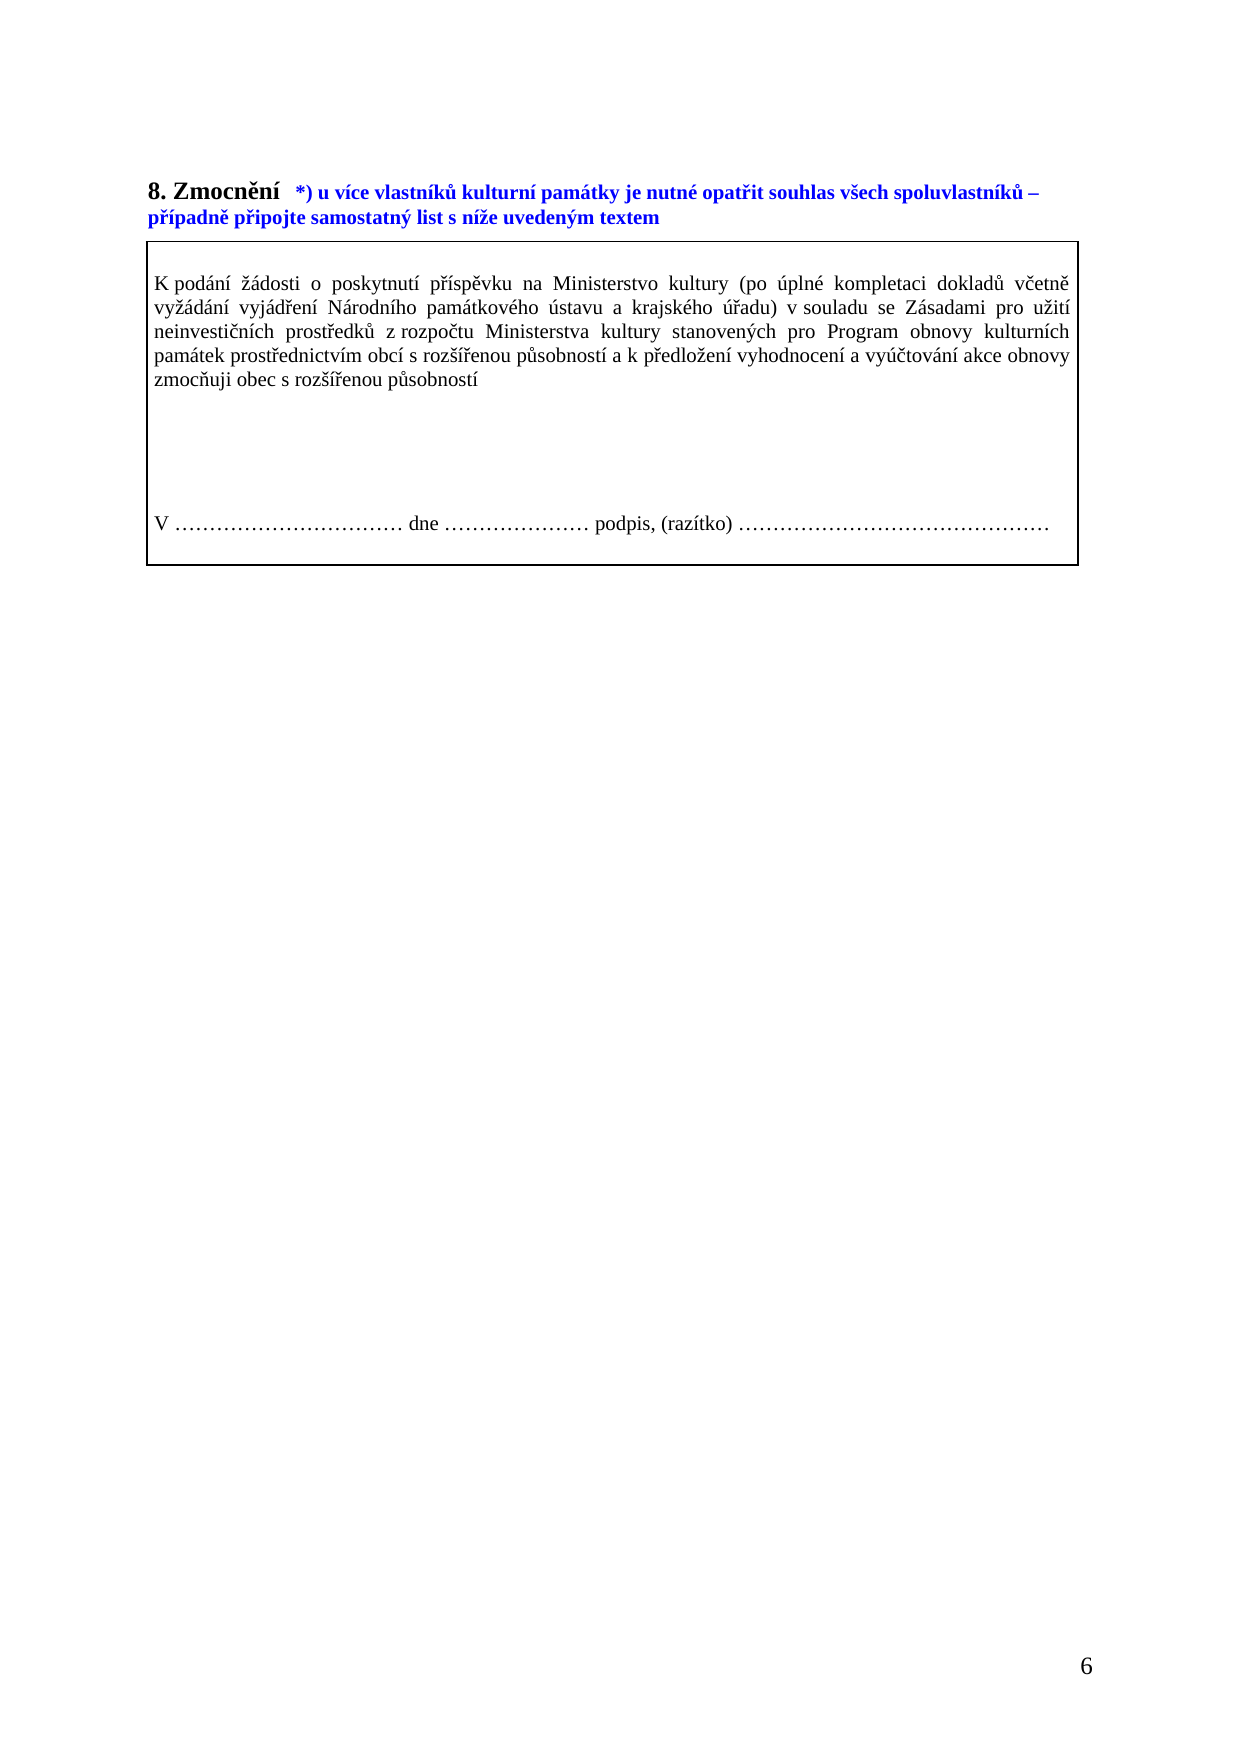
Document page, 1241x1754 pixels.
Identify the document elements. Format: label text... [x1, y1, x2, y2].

text 8. Zmocnění *) u více vlastníků kulturní památky je nutné opatřit souhlas všech spoluvlastníků – případně připojte samostatný list s níže uvedeným textem [148, 176, 1093, 229]
table_header K podání žádosti o poskytnutí příspěvku na Ministerstvo kultury (po úplné kompletaci dokladů včetně vyžádání vyjádření Národního památkového ústavu a krajského úřadu) v souladu se Zásadami pro užití neinvestičních prostředků z rozpočtu Ministerstva kultury stanovených pro Program obnovy kulturních památek prostřednictvím obcí s rozšířenou působností a k předložení vyhodnocení a vyúčtování akce obnovy zmocňuji obec s rozšířenou působností V …………………………… dne ………………… podpis, (razítko) ……………………………………… [148, 242, 1077, 564]
